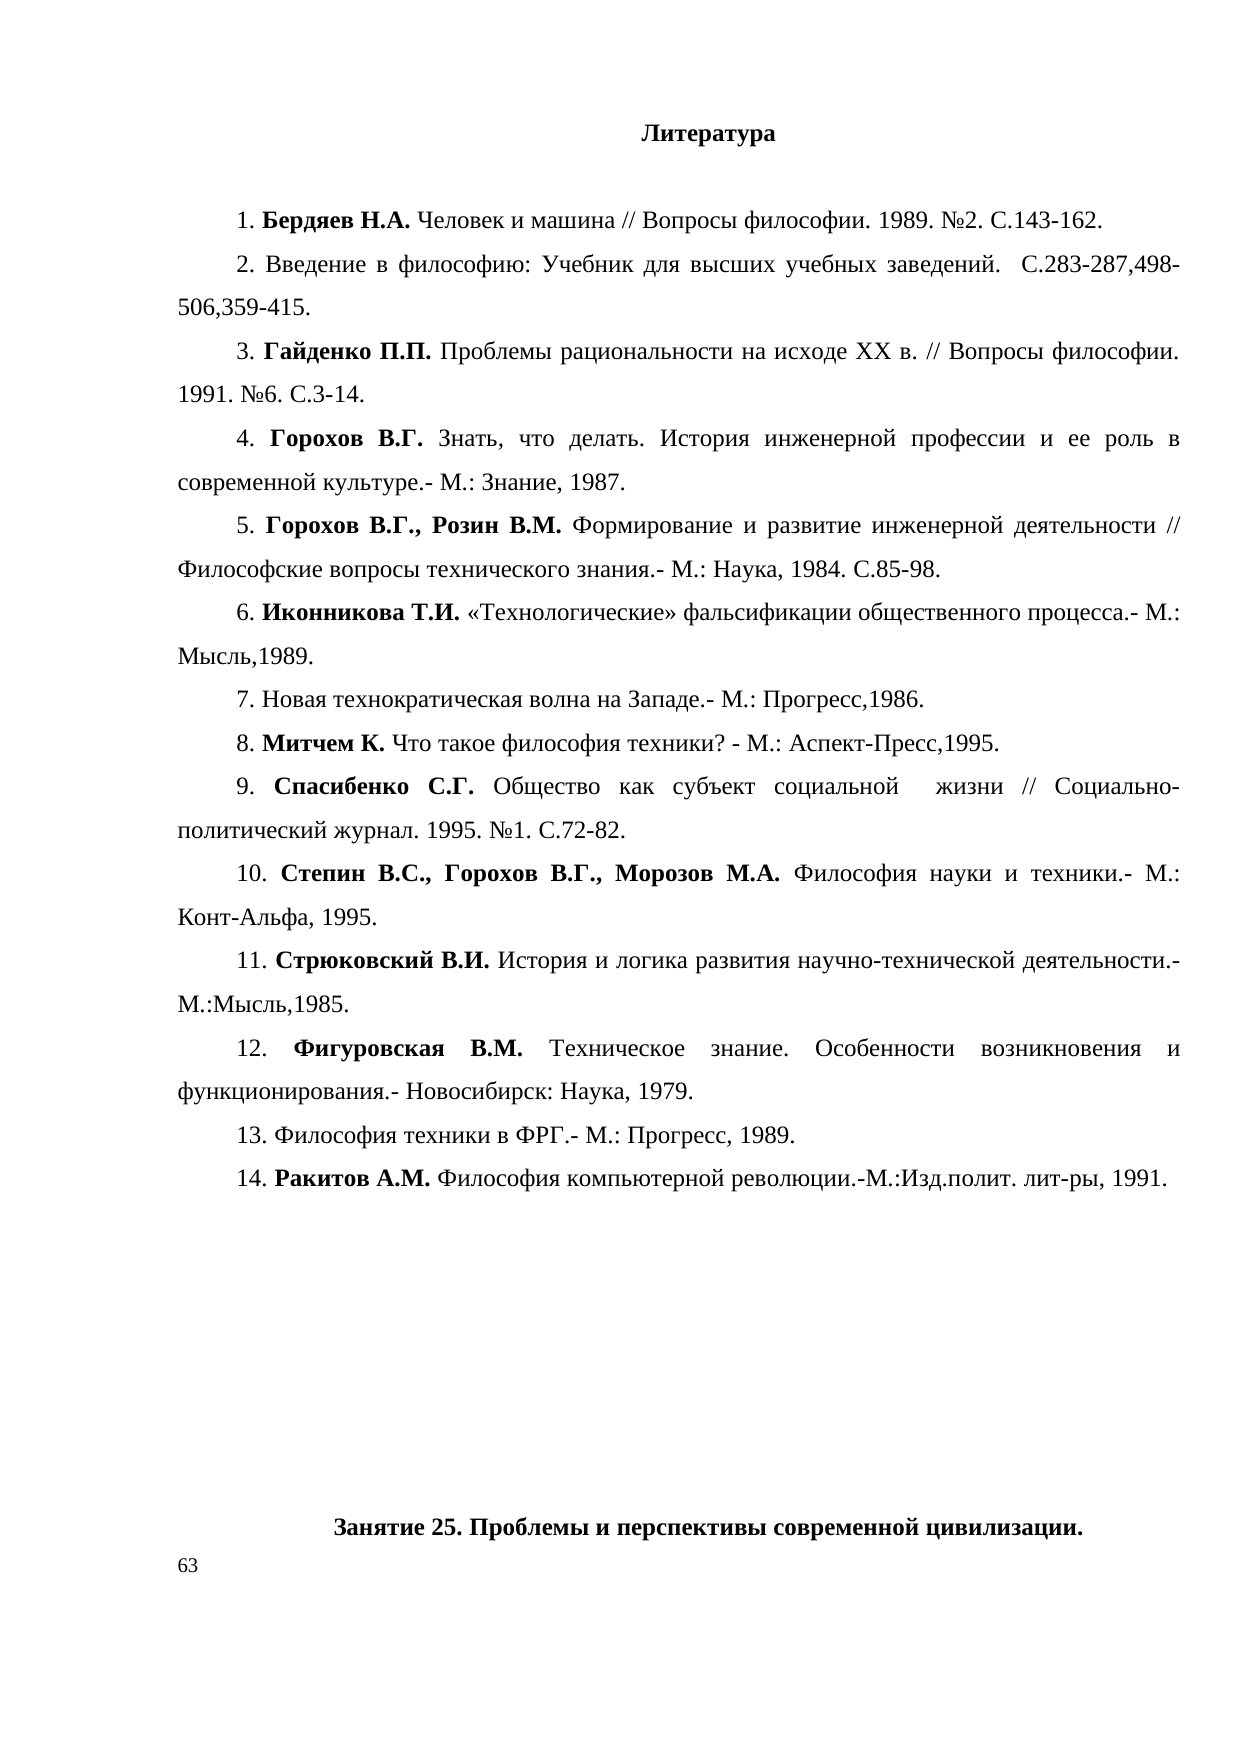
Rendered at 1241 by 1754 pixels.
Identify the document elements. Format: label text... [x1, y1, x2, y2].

text 5. Горохов В.Г., Розин В.М. Формирование и развитие инженерной деятельности // Философские вопросы технического знания.- М.: Наука, 1984. С.85-98. [177, 510, 1181, 583]
text 1. Бердяев Н.А. Человек и машина // Вопросы философии. 1989. №2. С.143-162. [177, 205, 1181, 234]
text 7. Новая технократическая волна на Западе.- М.: Прогресс,1986. [177, 684, 1181, 713]
text 2. Введение в философию: Учебник для высших учебных заведений. С.283-287,498-506,359-415. [177, 249, 1181, 321]
text 11. Стрюковский В.И. История и логика развития научно-технической деятельности.- М.:Мысль,1985. [177, 945, 1181, 1018]
text 4. Горохов В.Г. Знать, что делать. История инженерной профессии и ее роль в современной культуре.- М.: Знание, 1987. [177, 423, 1181, 496]
text 8. Митчем К. Что такое философия техники? - М.: Аспект-Пресс,1995. [177, 728, 1181, 757]
text 10. Степин В.С., Горохов В.Г., Морозов М.А. Философия науки и техники.- М.: Конт-Альфа, 1995. [177, 858, 1181, 931]
text 9. Спасибенко С.Г. Общество как субъект социальной жизни // Социально-политический журнал. 1995. №1. С.72-82. [177, 771, 1181, 844]
text 13. Философия техники в ФРГ.- М.: Прогресс, 1989. [177, 1119, 1181, 1149]
text Занятие 25. Проблемы и перспективы современной цивилизации. [177, 1511, 1181, 1541]
text 6. Иконникова Т.И. «Технологические» фальсификации общественного процесса.- М.: Мысль,1989. [177, 597, 1181, 670]
subtitle Литература [177, 118, 1181, 147]
text 14. Ракитов А.М. Философия компьютерной революции.-М.:Изд.полит. лит-ры, 1991. [177, 1163, 1181, 1192]
text 3. Гайденко П.П. Проблемы рациональности на исходе ХХ в. // Вопросы философии. 1991. №6. С.3-14. [177, 336, 1181, 408]
text 12. Фигуровская В.М. Техническое знание. Особенности возникновения и функционирования.- Новосибирск: Наука, 1979. [177, 1032, 1181, 1105]
